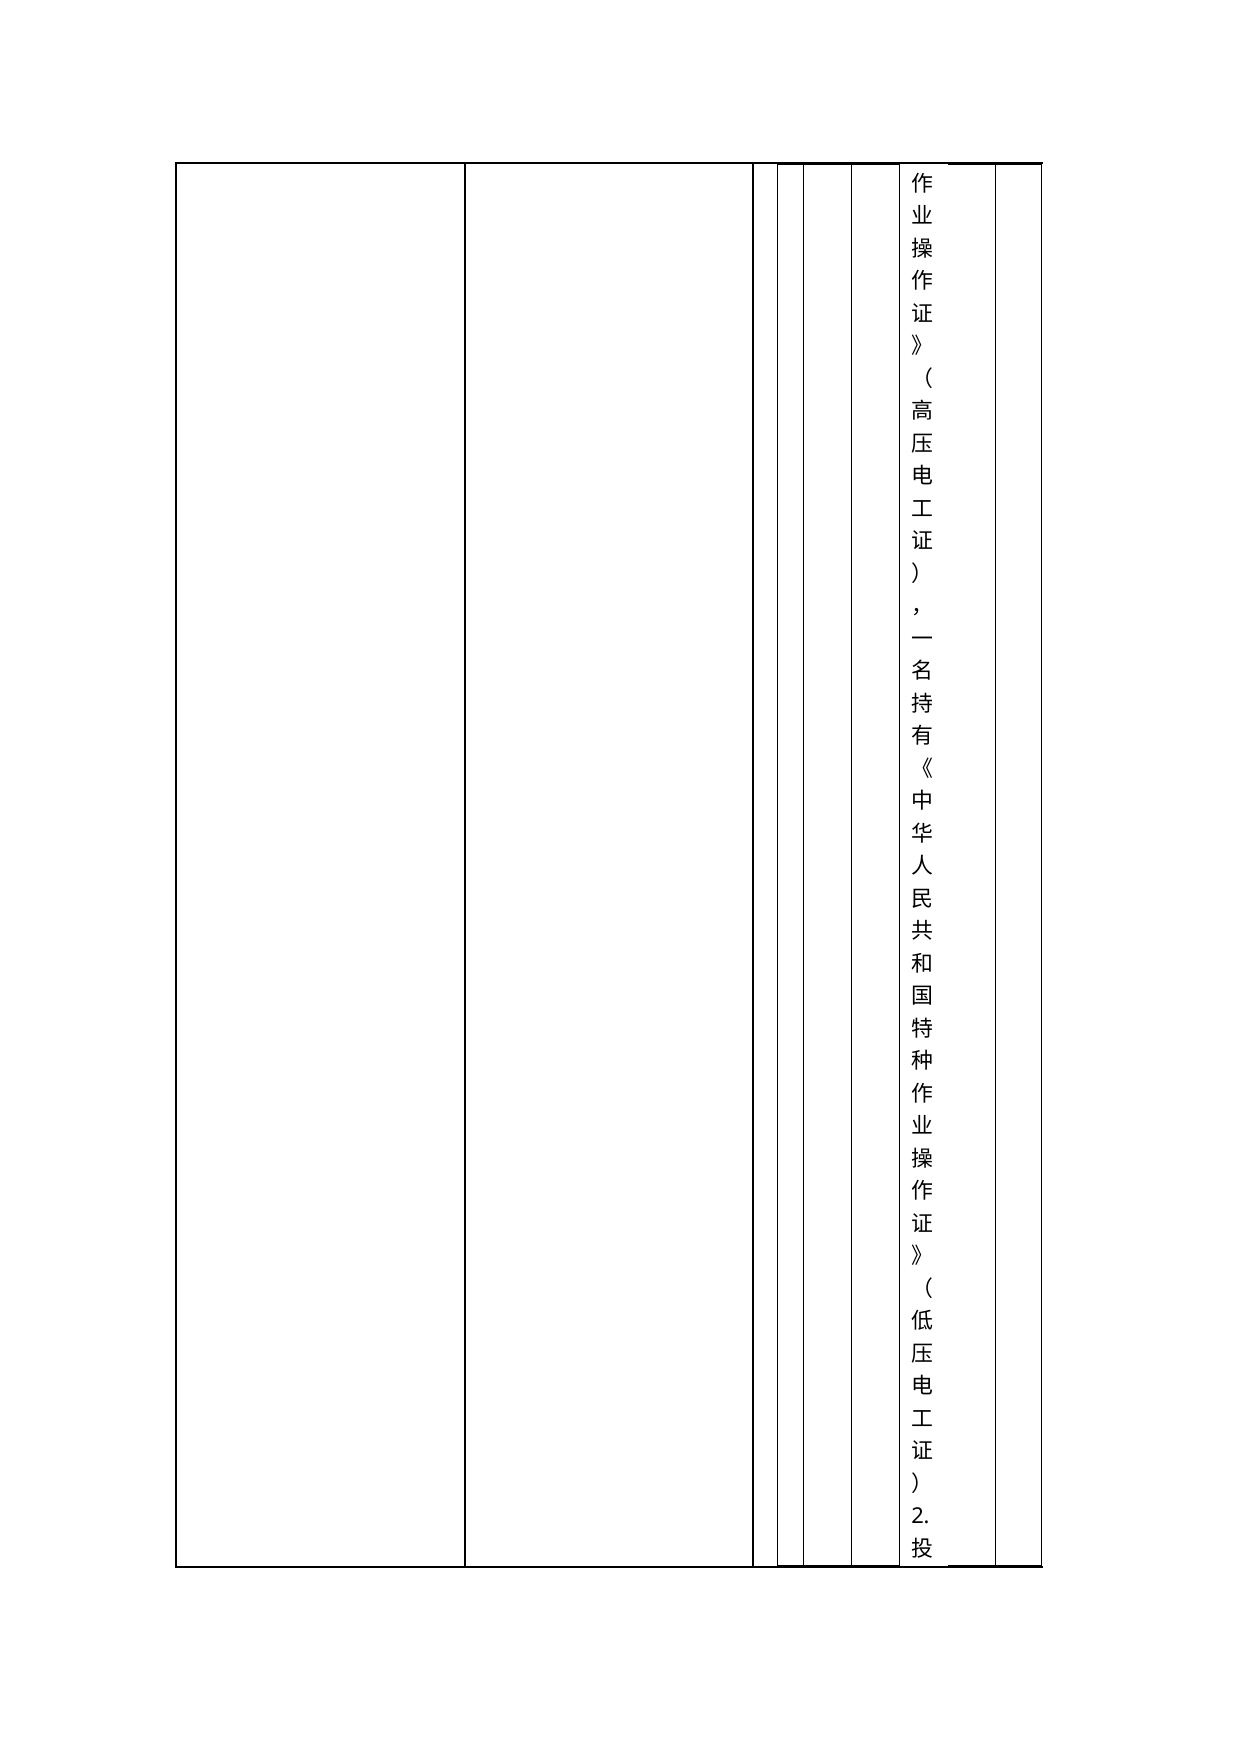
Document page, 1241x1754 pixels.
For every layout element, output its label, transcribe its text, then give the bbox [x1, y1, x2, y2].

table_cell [852, 165, 899, 1565]
table_cell 1 [177, 164, 464, 1566]
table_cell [996, 165, 1041, 1565]
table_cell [804, 165, 851, 1565]
table_cell [466, 164, 752, 1566]
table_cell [778, 165, 803, 1565]
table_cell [754, 164, 777, 1566]
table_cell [900, 164, 995, 1566]
